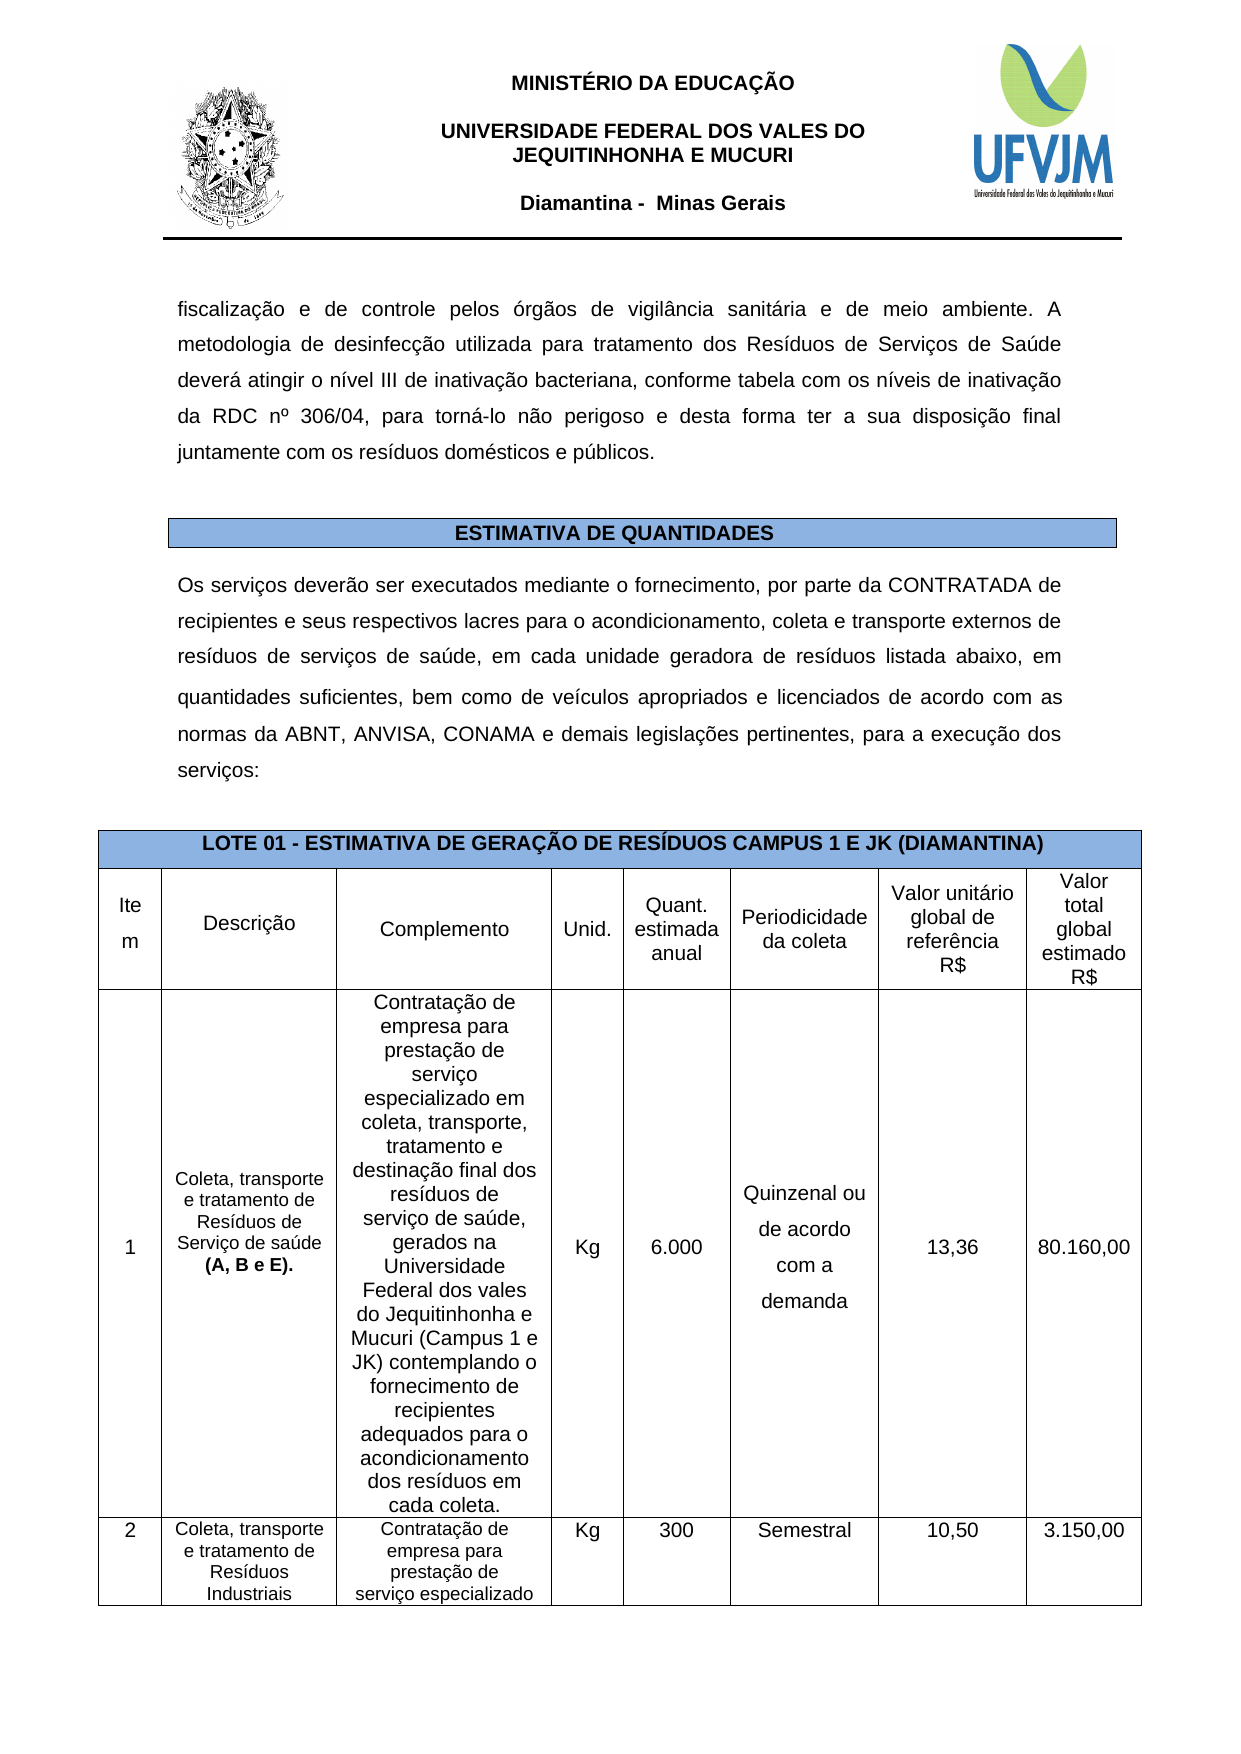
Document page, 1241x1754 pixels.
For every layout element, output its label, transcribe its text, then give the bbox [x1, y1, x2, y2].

table_cell 2 [99, 1518, 161, 1604]
table_cell Semestral [731, 1518, 878, 1604]
table_cell Complemento [337, 869, 551, 989]
table_cell Coleta, transporte e tratamento de Resíduos Industriais [162, 1518, 336, 1604]
table_header LOTE 01 - ESTIMATIVA DE GERAÇÃO DE RESÍDUOS CAMPUS 1 E JK (DIAMANTINA) [99, 831, 1141, 868]
table_cell Kg [552, 1518, 623, 1604]
table_cell Valor total global estimado R$ [1027, 869, 1141, 989]
table_cell 13,36 [879, 990, 1026, 1517]
text Os serviços deverão ser executados mediante o fornecimento, por parte da CONTRATADA de recipientes e seus respectivos lacres para o acondicionamento, coleta e transporte externos de resíduos de serviços de saúde, em cada unidade geradora de resíduos listada abaixo, em quantidades suficientes, bem como de veículos apropriados e licenciados de acordo com as normas da ABNT, ANVISA, CONAMA e demais legislações pertinentes, para a execução dos serviços: [177, 572, 1063, 782]
picture [169, 82, 292, 230]
table_cell Valor unitário global de referência R$ [879, 869, 1026, 989]
table_cell Unid. [552, 869, 623, 989]
table_cell Item [99, 869, 161, 989]
table_cell Contratação de empresa para prestação de serviço especializado em coleta, transporte, tratamento e destinação final dos resíduos de serviço de saúde, gerados na Universidade Federal dos vales do Jequitinhonha e Mucuri (Campus 1 e JK) contemplando o fornecimento de recipientes adequados para o acondicionamento dos resíduos em cada coleta. [337, 990, 551, 1517]
table_cell 80.160,00 [1027, 990, 1141, 1517]
table_cell 6.000 [624, 990, 730, 1517]
table_cell 1 [99, 990, 161, 1517]
table_cell Quant. estimada anual [624, 869, 730, 989]
table_cell Coleta, transporte e tratamento de Resíduos de Serviço de saúde (A, B e E). [162, 990, 336, 1517]
table_cell Quinzenal ou de acordo com a demanda [731, 990, 878, 1517]
picture [974, 44, 1115, 199]
table_cell 300 [624, 1518, 730, 1604]
table_cell Periodicidade da coleta [731, 869, 878, 989]
table_cell 3.150,00 [1027, 1518, 1141, 1604]
text ESTIMATIVA DE QUANTIDADES [169, 519, 1116, 547]
table_cell Descrição [162, 869, 336, 989]
table_cell Kg [552, 990, 623, 1517]
table_cell 10,50 [879, 1518, 1026, 1604]
